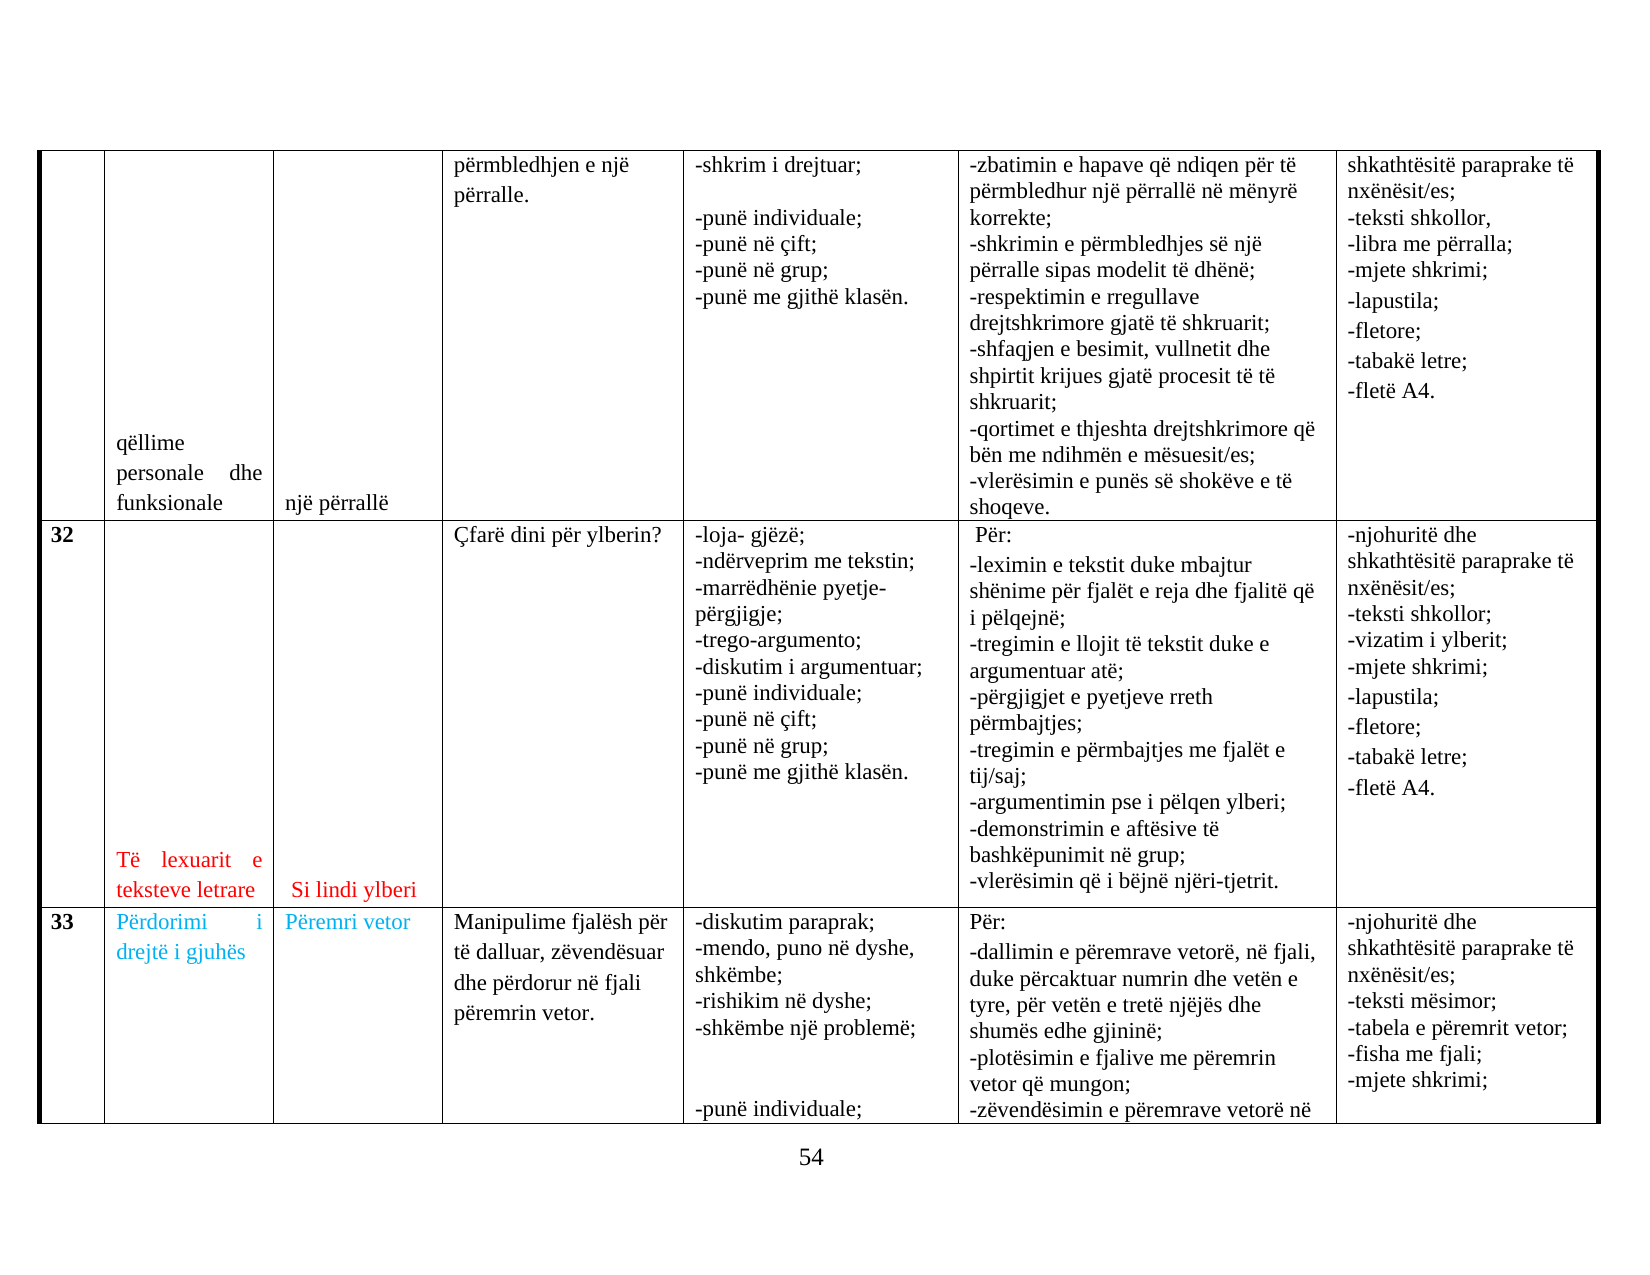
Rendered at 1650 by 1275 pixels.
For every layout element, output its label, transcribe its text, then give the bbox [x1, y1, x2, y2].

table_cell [684, 908, 958, 1123]
table_cell Të lexuarit e teksteve letrare [105, 521, 273, 907]
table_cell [443, 908, 683, 1123]
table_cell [105, 908, 273, 1123]
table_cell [959, 151, 1336, 520]
table_cell -njohuritë dhe shkathtësitë paraprake të nxënësit/es; -teksti shkollor; -vizatim i ylberit; -mjete shkrimi; -lapustila; -fletore; -tabakë letre; -fletë A4. [1337, 521, 1596, 907]
table_cell 32 [42, 521, 104, 907]
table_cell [1337, 908, 1596, 1123]
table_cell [443, 151, 683, 520]
table_cell Për: -leximin e tekstit duke mbajtur shënime për fjalët e reja dhe fjalitë që i pëlqejnë; -tregimin e llojit të tekstit duke e argumentuar atë; -përgjigjet e pyetjeve rreth përmbajtjes; -tregimin e përmbajtjes me fjalët e tij/saj; -argumentimin pse i pëlqen ylberi; -demonstrimin e aftësive të bashkëpunimit në grup; -vlerësimin që i bëjnë njëri-tjetrit. [959, 521, 1336, 907]
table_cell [684, 151, 958, 520]
table_cell Çfarë dini për ylberin? [443, 521, 683, 907]
table_cell 33 [42, 908, 104, 1123]
table_cell Si lindi ylberi [274, 521, 442, 907]
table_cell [959, 908, 1336, 1123]
table_cell -loja- gjëzë; -ndërveprim me tekstin; -marrëdhënie pyetje-përgjigje; -trego-argumento; -diskutim i argumentuar; -punë individuale; -punë në çift; -punë në grup; -punë me gjithë klasën. [684, 521, 958, 907]
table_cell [105, 151, 273, 520]
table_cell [1337, 151, 1596, 520]
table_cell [274, 151, 442, 520]
table_cell 31 [42, 151, 104, 520]
table_cell Përemri vetor [274, 908, 442, 1123]
